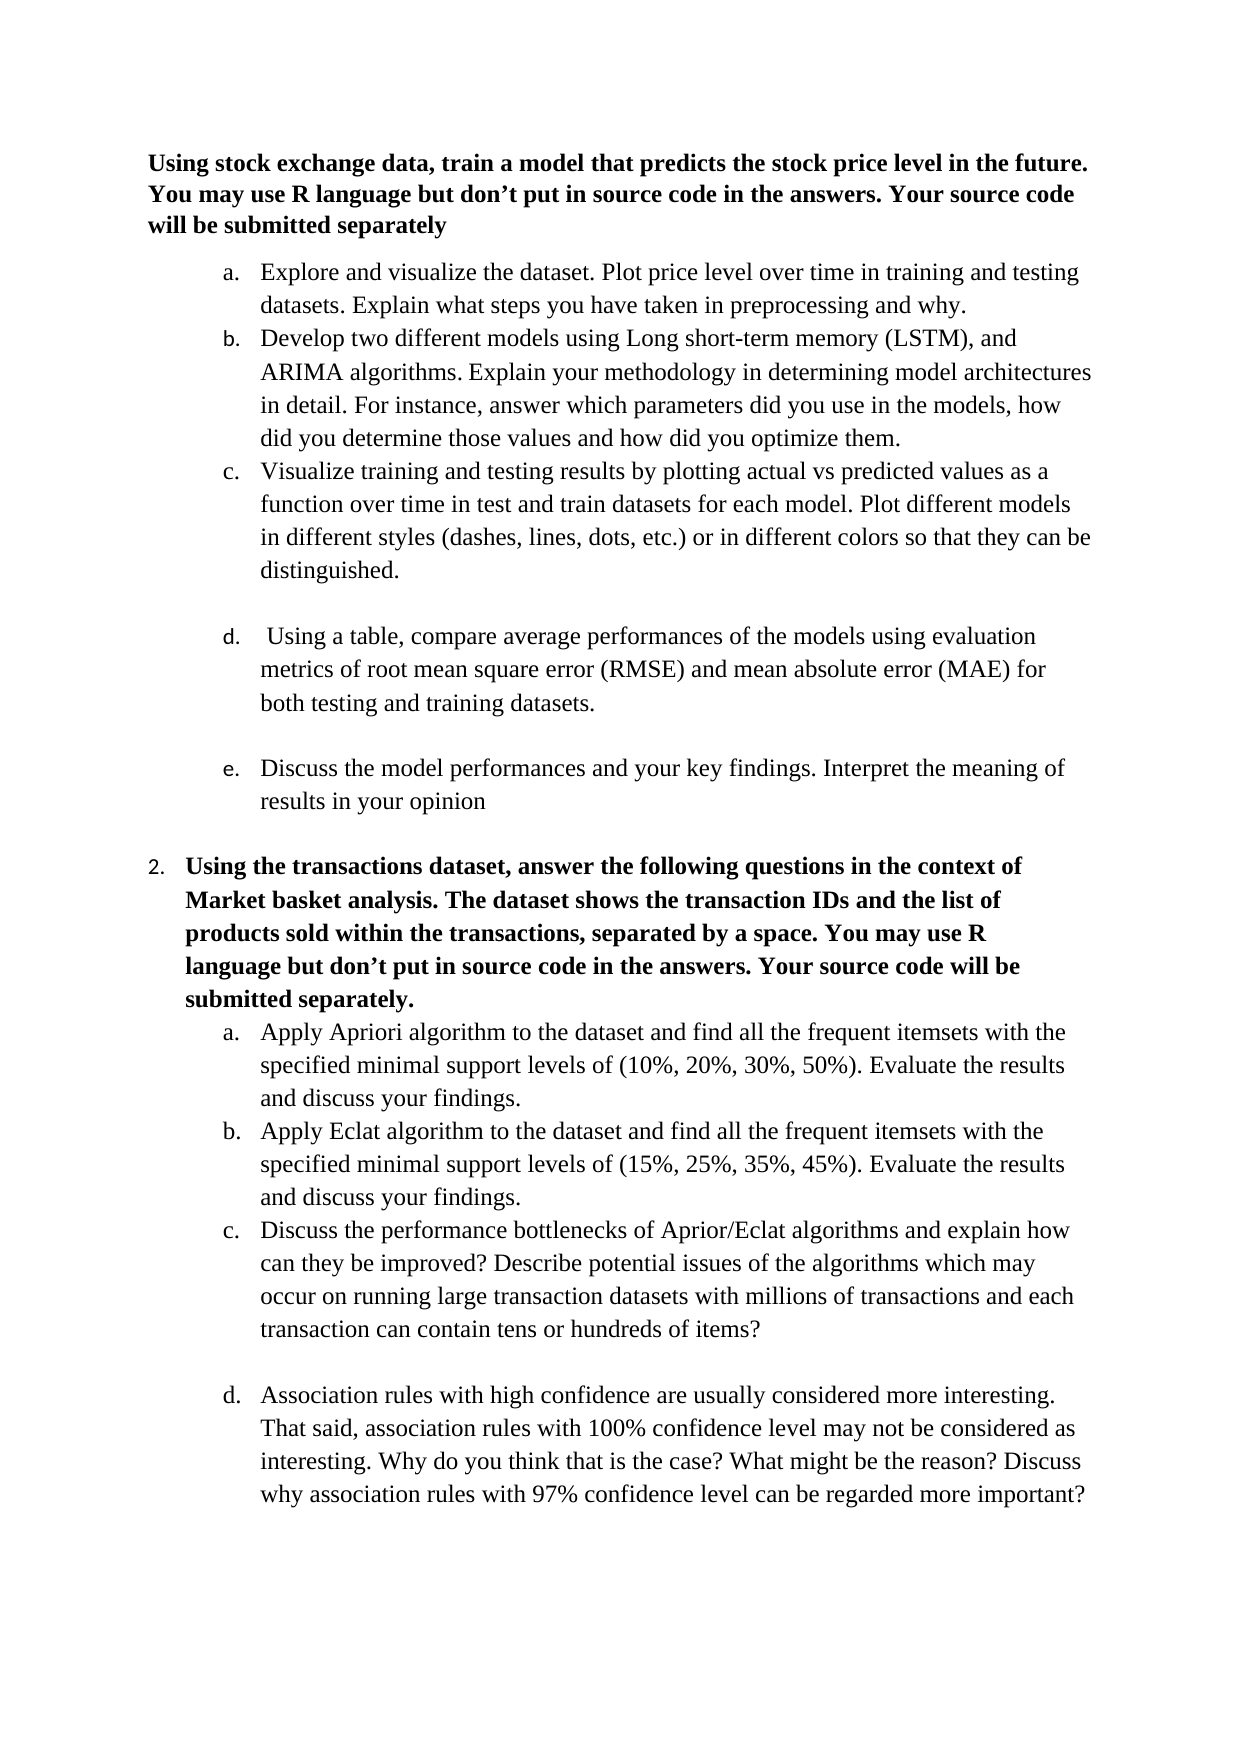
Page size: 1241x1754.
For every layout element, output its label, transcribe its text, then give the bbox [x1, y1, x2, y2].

list Discuss the performance bottlenecks of Aprior/Eclat algorithms and explain how can they be improved? Describe potential issues of the algorithms which may occur on running large transaction datasets with millions of transactions and each transaction can contain tens or hundreds of items? [223, 1215, 1093, 1343]
text Using stock exchange data, train a model that predicts the stock price level in the future. You may use R language but don’t put in source code in the answers. Your source code will be submitted separately [148, 148, 1093, 238]
list Explore and visualize the dataset. Plot price level over time in training and testing datasets. Explain what steps you have taken in preprocessing and why. [223, 257, 1093, 319]
list Using a table, compare average performances of the models using evaluation metrics of root mean square error (RMSE) and mean absolute error (MAE) for both testing and training datasets. [223, 621, 1093, 716]
list Apply Apriori algorithm to the dataset and find all the frequent itemsets with the specified minimal support levels of (10%, 20%, 30%, 50%). Evaluate the results and discuss your findings. [223, 1017, 1093, 1112]
list Develop two different models using Long short-term memory (LSTM), and ARIMA algorithms. Explain your methodology in determining model architectures in detail. For instance, answer which parameters did you use in the models, how did you determine those values and how did you optimize them. [223, 323, 1093, 452]
list Association rules with high confidence are usually considered more interesting. That said, association rules with 100% confidence level may not be considered as interesting. Why do you think that is the case? What might be the reason? Discuss why association rules with 97% confidence level can be regarded more important? [223, 1380, 1093, 1540]
list Using the transactions dataset, answer the following questions in the context of Market basket analysis. The dataset shows the transaction IDs and the list of products sold within the transactions, separated by a space. You may use R language but don’t put in source code in the answers. Your source code will be submitted separately. [148, 851, 1093, 1012]
list Discuss the model performances and your key findings. Interpret the meaning of results in your opinion [223, 753, 1093, 815]
list Visualize training and testing results by plotting actual vs predicted values as a function over time in test and train datasets for each model. Plot different models in different styles (dashes, lines, dots, etc.) or in different colors so that they can be distinguished. [223, 456, 1093, 584]
list Apply Eclat algorithm to the dataset and find all the frequent itemsets with the specified minimal support levels of (15%, 25%, 35%, 45%). Evaluate the results and discuss your findings. [223, 1116, 1093, 1211]
